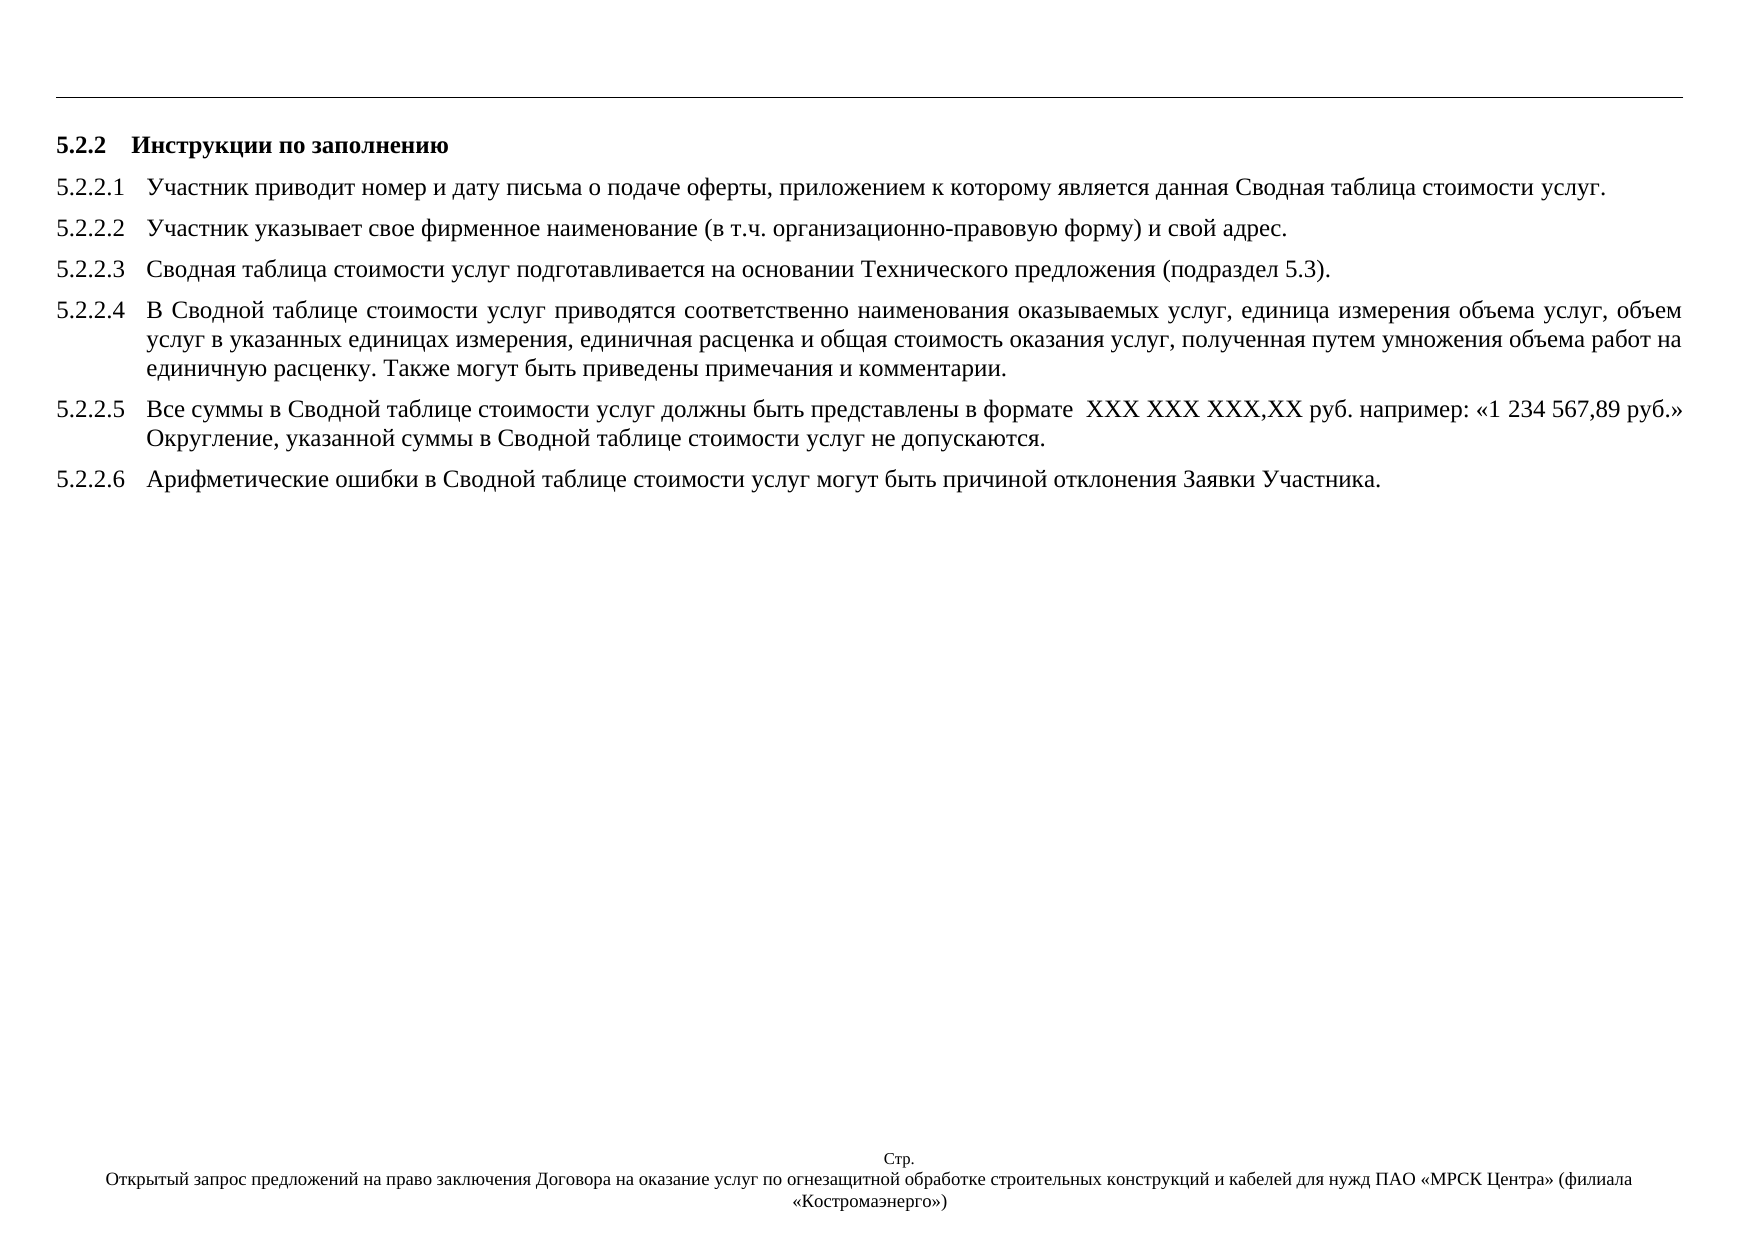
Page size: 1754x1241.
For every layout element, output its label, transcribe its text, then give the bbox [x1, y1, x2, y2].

list Участник приводит номер и дату письма о подаче оферты, приложением к которому является данная Сводная таблица стоимости услуг. [56, 172, 1683, 201]
list В Сводной таблице стоимости услуг приводятся соответственно наименования оказываемых услуг, единица измерения объема услуг, объем услуг в указанных единицах измерения, единичная расценка и общая стоимость оказания услуг, полученная путем умножения объема работ на единичную расценку. Также могут быть приведены примечания и комментарии. [56, 296, 1683, 382]
list Участник указывает свое фирменное наименование (в т.ч. организационно-правовую форму) и свой адрес. [56, 213, 1683, 242]
list Арифметические ошибки в Сводной таблице стоимости услуг могут быть причиной отклонения Заявки Участника. [56, 464, 1683, 493]
list Все суммы в Сводной таблице стоимости услуг должны быть представлены в формате XXX XXX XXX,XX руб. например: «1 234 567,89 руб.» Округление, указанной суммы в Сводной таблице стоимости услуг не допускаются. [56, 394, 1683, 452]
subtitle Инструкции по заполнению [56, 131, 1683, 159]
list Сводная таблица стоимости услуг подготавливается на основании Технического предложения (подраздел 5.3). [56, 254, 1683, 283]
